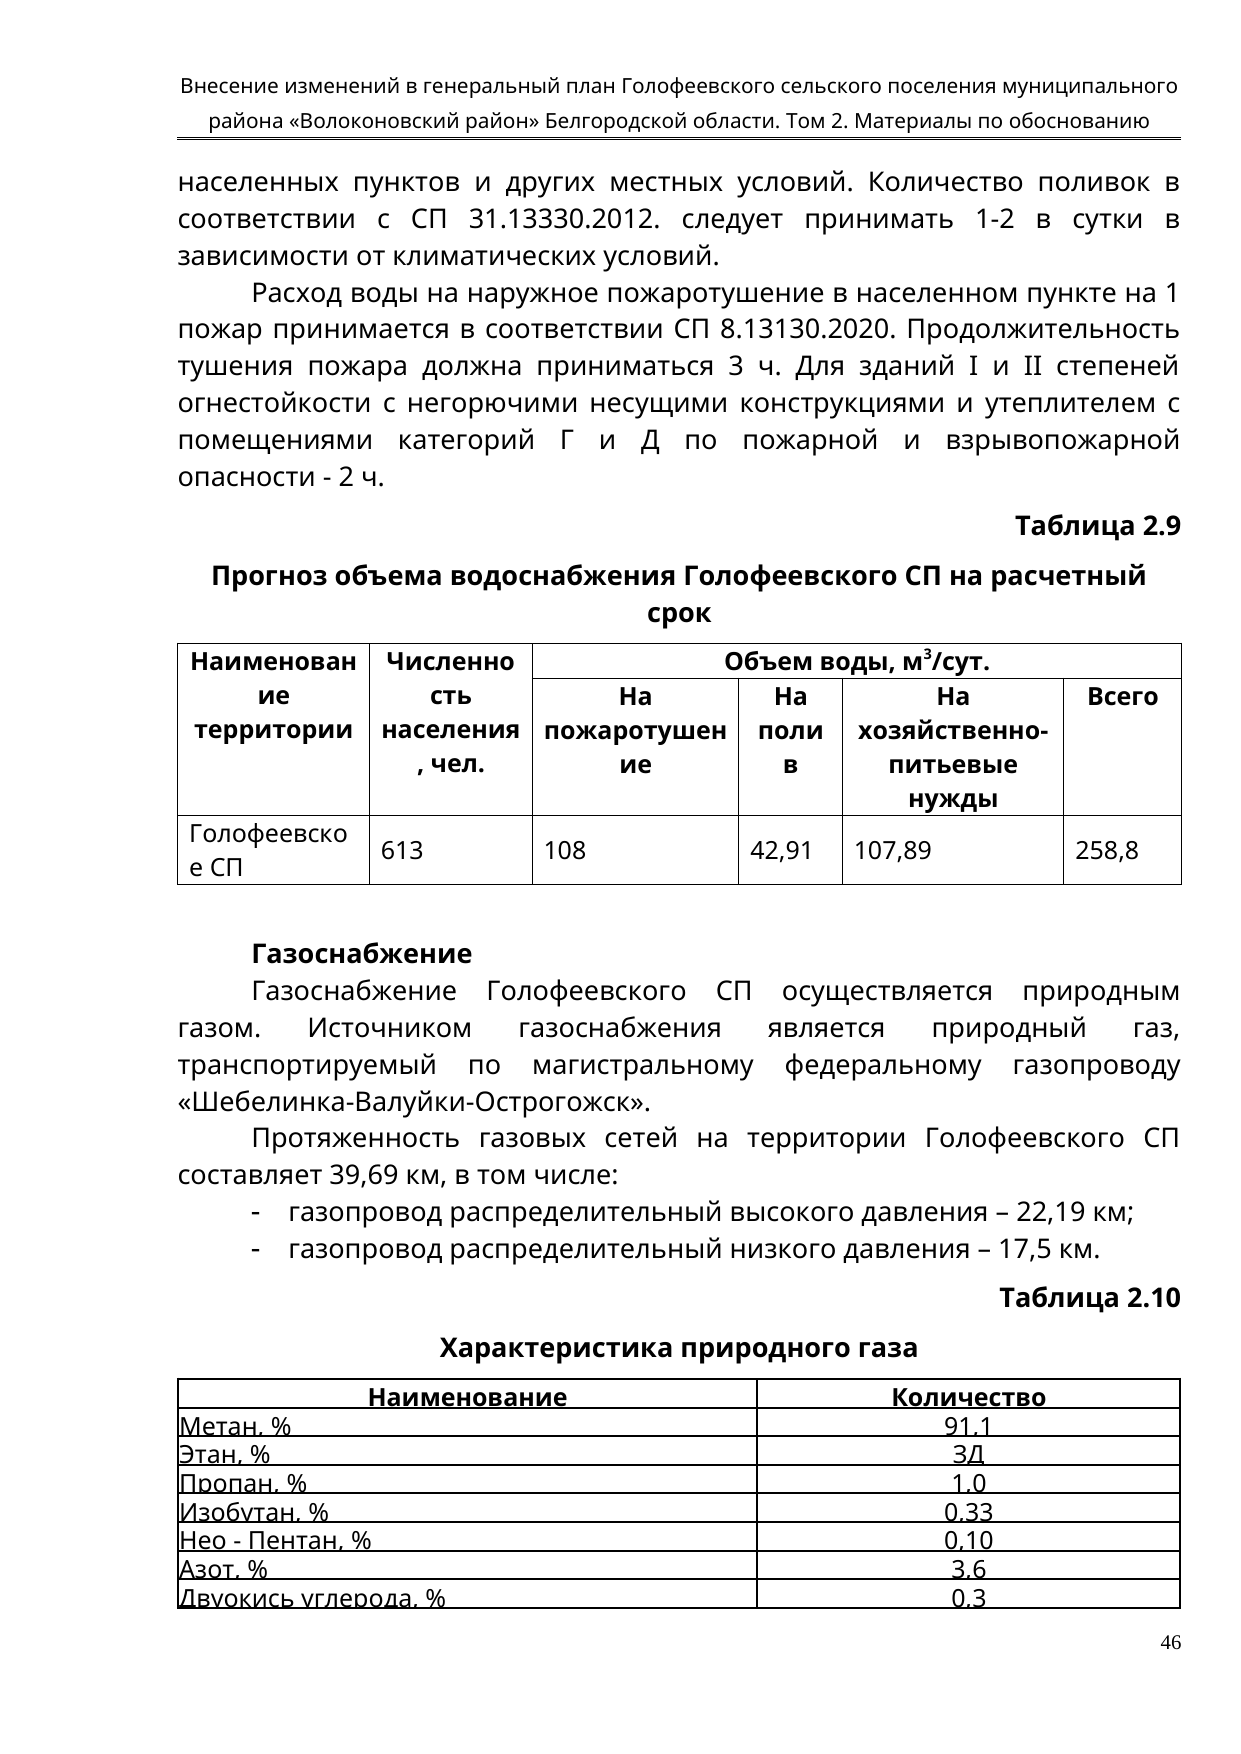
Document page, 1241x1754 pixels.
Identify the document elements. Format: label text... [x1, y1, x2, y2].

table_cell На хозяйственно-питьевые нужды [843, 679, 1063, 815]
table_cell 0,33 [758, 1494, 1179, 1521]
text Газоснабжение Голофеевского СП осуществляется природным газом. Источником газоснабжения является природный газ, транспортируемый по магистральному федеральному газопроводу «Шебелинка-Валуйки-Острогожск». [177, 971, 1181, 1119]
table_cell 1,0 [758, 1466, 1179, 1492]
table_cell На полив [739, 679, 842, 815]
table_cell На пожаротушение [533, 679, 738, 815]
table_cell ЗД [758, 1437, 1179, 1464]
table_cell 108 [533, 816, 738, 884]
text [177, 162, 1181, 273]
table_cell 107,89 [843, 816, 1063, 884]
table_cell Голофеевское СП [178, 816, 369, 884]
table_header Наименование территории [178, 644, 369, 815]
table_header Численность населения, чел. [370, 644, 532, 815]
table_cell Метан, % [179, 1409, 756, 1435]
table_cell 42,91 [739, 816, 842, 884]
text Таблица 2.10 [177, 1279, 1181, 1316]
table_cell Азот, % [179, 1552, 756, 1578]
table_cell Нео - Пентан, % [179, 1523, 756, 1550]
table_cell Этан, % [179, 1437, 756, 1464]
text Протяженность газовых сетей на территории Голофеевского СП составляет 39,69 км, в том числе: [177, 1119, 1181, 1193]
list газопровод распределительный высокого давления – 22,19 км; [251, 1193, 1181, 1229]
text Газоснабжение [177, 934, 1181, 971]
text Прогноз объема водоснабжения Голофеевского СП на расчетный срок [177, 556, 1181, 630]
table_header Наименование [179, 1380, 756, 1407]
table_cell Пропан, % [179, 1466, 756, 1492]
table_cell 258,8 [1064, 816, 1181, 884]
text Характеристика природного газа [177, 1328, 1181, 1365]
text Таблица 2.9 [177, 507, 1181, 544]
table_cell 91,1 [758, 1409, 1179, 1435]
table_cell Двуокись углерода, % [179, 1580, 756, 1607]
text Расход воды на наружное пожаротушение в населенном пункте на 1 пожар принимается в соответствии СП 8.13130.2020. Продолжительность тушения пожара должна приниматься 3 ч. Для зданий I и II степеней огнестойкости с негорючими несущими конструкциями и утеплителем с помещениями категорий Г и Д по пожарной и взрывопожарной опасности - 2 ч. [177, 273, 1181, 494]
table_cell 0,3 [758, 1580, 1179, 1607]
table_cell Изобутан, % [179, 1494, 756, 1521]
table_cell Всего [1064, 679, 1181, 815]
table_header Объем воды, м3/сут. [533, 644, 1181, 678]
table_cell 3,6 [758, 1552, 1179, 1578]
list газопровод распределительный низкого давления – 17,5 км. [251, 1229, 1181, 1266]
table_header Количество [758, 1380, 1179, 1407]
table_cell 0,10 [758, 1523, 1179, 1550]
table_cell 613 [370, 816, 532, 884]
